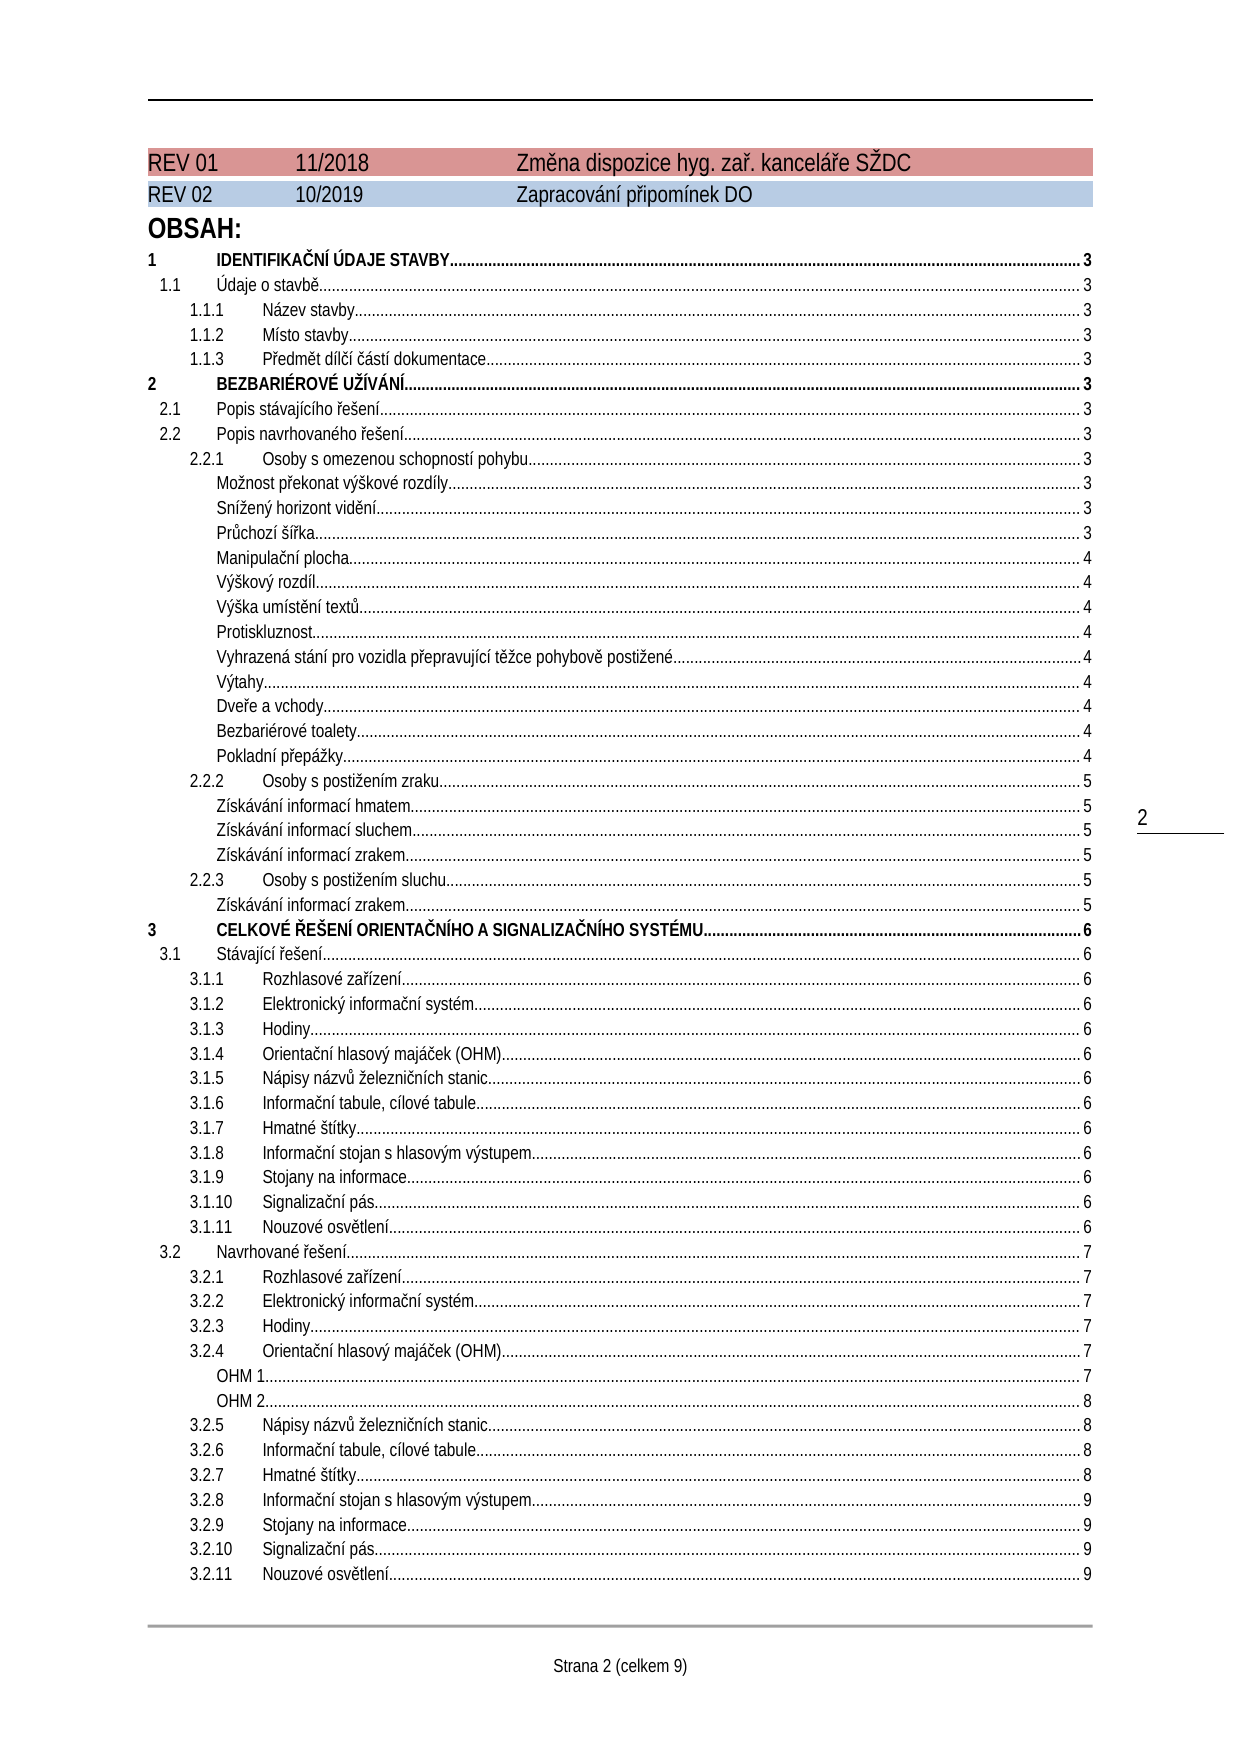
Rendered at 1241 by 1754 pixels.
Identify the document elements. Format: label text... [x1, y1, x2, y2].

text 3.1.7 Hmatné štítky 6 [189, 1117, 1093, 1138]
text 2 BEZBARIÉROVÉ UŽÍVÁNÍ 3 [148, 373, 1093, 395]
text Protiskluznost 4 [216, 621, 1093, 643]
text 3.2.1 Rozhlasové zařízení 7 [189, 1266, 1093, 1287]
text 2.2.1 Osoby s omezenou schopností pohybu 3 [189, 447, 1093, 469]
text Získávání informací hmatem 5 [216, 794, 1093, 816]
text Výškový rozdíl 4 [216, 571, 1093, 593]
text REV 02 10/2019 Zapracování připomínek DO [148, 181, 1093, 207]
text Manipulační plocha 4 [216, 547, 1093, 568]
text Dveře a vchody 4 [216, 695, 1093, 717]
text 1.1 Údaje o stavbě 3 [159, 274, 1093, 296]
text Vyhrazená stání pro vozidla přepravující těžce pohybově postižené 4 [216, 646, 1093, 667]
text 2.2.2 Osoby s postižením zraku 5 [189, 770, 1093, 791]
text 3.1.9 Stojany na informace 6 [189, 1166, 1093, 1188]
text 3.2.11 Nouzové osvětlení 9 [189, 1563, 1093, 1585]
text 2.2 Popis navrhovaného řešení 3 [159, 423, 1093, 444]
text 3.2.3 Hodiny 7 [189, 1315, 1093, 1337]
text 3.2.4 Orientační hlasový majáček (OHM) 7 [189, 1340, 1093, 1362]
text Možnost překonat výškové rozdíly 3 [216, 472, 1093, 494]
text 1 IDENTIFIKAČNÍ ÚDAJE STAVBY 3 [148, 249, 1093, 271]
text 1.1.2 Místo stavby 3 [189, 323, 1093, 345]
text 3.1.11 Nouzové osvětlení 6 [189, 1216, 1093, 1238]
text 3.1 Stávající řešení 6 [159, 943, 1093, 965]
text 3.1.1 Rozhlasové zařízení 6 [189, 968, 1093, 990]
text REV 01 11/2018 Změna dispozice hyg. zař. kanceláře SŽDC [148, 148, 1093, 176]
text 3.1.3 Hodiny 6 [189, 1018, 1093, 1039]
text Získávání informací sluchem 5 [216, 819, 1093, 841]
text 3.1.5 Nápisy názvů železničních stanic 6 [189, 1067, 1093, 1089]
text 1.1.1 Název stavby 3 [189, 299, 1093, 320]
text Získávání informací zrakem 5 [216, 894, 1093, 915]
text Průchozí šířka 3 [216, 522, 1093, 543]
text Bezbariérové toalety 4 [216, 720, 1093, 742]
text Výtahy 4 [216, 671, 1093, 692]
text OHM 2 8 [216, 1389, 1093, 1411]
text 3.1.8 Informační stojan s hlasovým výstupem 6 [189, 1142, 1093, 1163]
text Pokladní přepážky 4 [216, 745, 1093, 767]
text 3.1.6 Informační tabule, cílové tabule 6 [189, 1092, 1093, 1114]
text 3.2 Navrhované řešení 7 [159, 1241, 1093, 1262]
text 3.2.9 Stojany na informace 9 [189, 1513, 1093, 1535]
text OHM 1 7 [216, 1365, 1093, 1386]
text 3.1.10 Signalizační pás 6 [189, 1191, 1093, 1213]
text Výška umístění textů 4 [216, 596, 1093, 618]
text 3 CELKOVÉ ŘEŠENÍ ORIENTAČNÍHO A SIGNALIZAČNÍHO SYSTÉMU 6 [148, 918, 1093, 940]
text 3.2.6 Informační tabule, cílové tabule 8 [189, 1439, 1093, 1461]
text 3.2.10 Signalizační pás 9 [189, 1538, 1093, 1560]
text 3.2.2 Elektronický informační systém 7 [189, 1290, 1093, 1312]
text Snížený horizont vidění 3 [216, 497, 1093, 519]
text 3.2.5 Nápisy názvů železničních stanic 8 [189, 1414, 1093, 1436]
text 2.1 Popis stávajícího řešení 3 [159, 398, 1093, 419]
text 2.2.3 Osoby s postižením sluchu 5 [189, 869, 1093, 891]
text OBSAH: [148, 211, 1093, 244]
text 3.2.7 Hmatné štítky 8 [189, 1464, 1093, 1486]
text Získávání informací zrakem 5 [216, 844, 1093, 866]
text 3.1.2 Elektronický informační systém 6 [189, 993, 1093, 1014]
text 1.1.3 Předmět dílčí částí dokumentace 3 [189, 348, 1093, 370]
text 3.2.8 Informační stojan s hlasovým výstupem 9 [189, 1489, 1093, 1510]
text 3.1.4 Orientační hlasový majáček (OHM) 6 [189, 1042, 1093, 1064]
